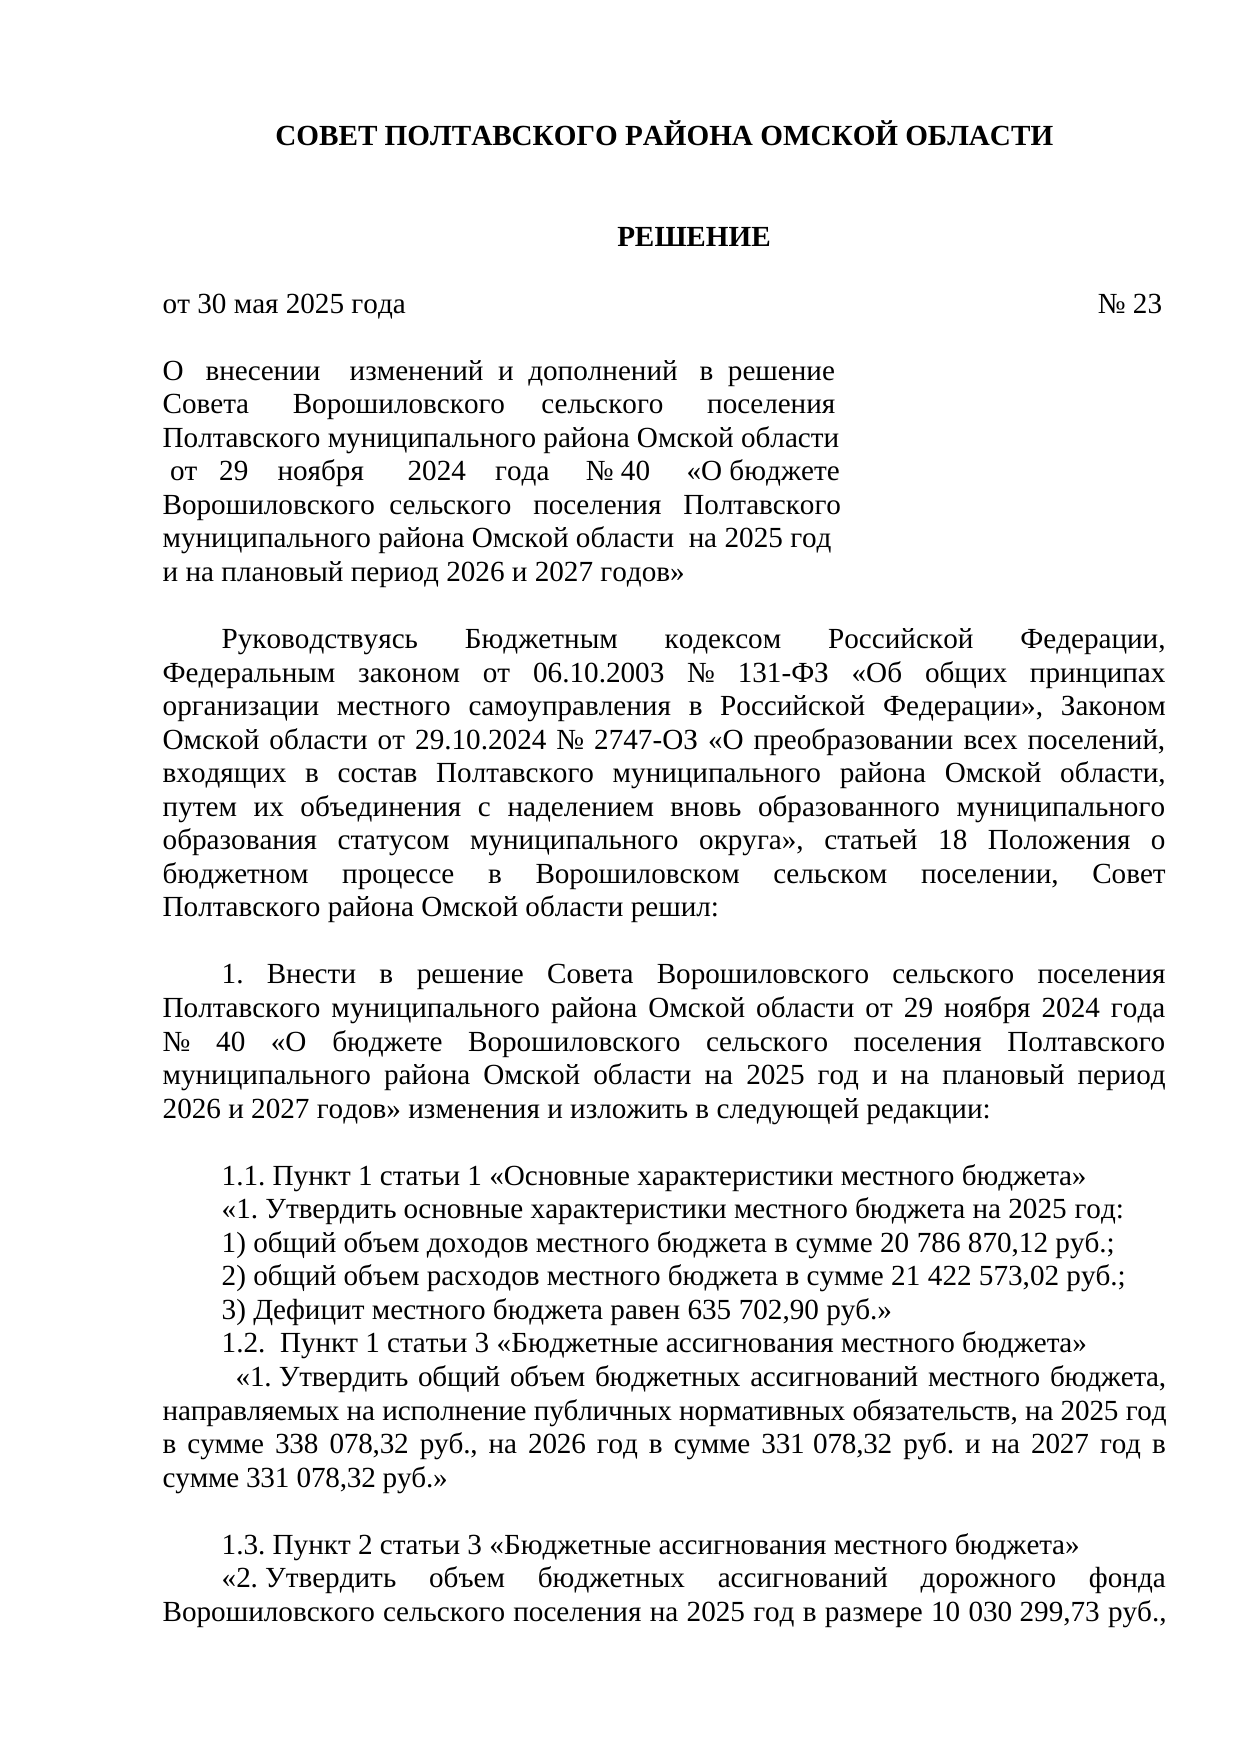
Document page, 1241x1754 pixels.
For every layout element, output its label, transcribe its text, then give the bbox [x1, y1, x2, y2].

text Руководствуясь Бюджетным кодексом Российской Федерации, Федеральным законом от 06.10.2003 № 131-ФЗ «Об общих принципах организации местного самоуправления в Российской Федерации», Законом Омской области от 29.10.2024 № 2747-ОЗ «О преобразовании всех поселений, входящих в состав Полтавского муниципального района Омской области, путем их объединения с наделением вновь образованного муниципального образования статусом муниципального округа», статьей 18 Положения о бюджетном процессе в Ворошиловском сельском поселении, Совет Полтавского района Омской области решил: [162, 621, 1166, 923]
text Ворошиловского сельского поселения Полтавского [162, 487, 1166, 521]
text 1. Внести в решение Совета Ворошиловского сельского поселения Полтавского муниципального района Омской области от 29 ноября 2024 года № 40 «О бюджете Ворошиловского сельского поселения Полтавского муниципального района Омской области на 2025 год и на плановый период 2026 и 2027 годов» изменения и изложить в следующей редакции: [162, 957, 1166, 1124]
text «1. Утвердить основные характеристики местного бюджета на 2025 год: [162, 1191, 1166, 1225]
text «1. Утвердить общий объем бюджетных ассигнований местного бюджета, направляемых на исполнение публичных нормативных обязательств, на 2025 год в сумме 338 078,32 руб., на 2026 год в сумме 331 078,32 руб. и на 2027 год в сумме 331 078,32 руб.» [162, 1359, 1166, 1493]
text 2) общий объем расходов местного бюджета в сумме 21 422 573,02 руб.; [162, 1258, 1166, 1292]
text 1.1. Пункт 1 статьи 1 «Основные характеристики местного бюджета» [162, 1158, 1166, 1191]
text 1.2. Пункт 1 статьи 3 «Бюджетные ассигнования местного бюджета» [162, 1326, 1166, 1359]
text от 29 ноября 2024 года № 40 «О бюджете [162, 453, 1166, 487]
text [162, 1560, 1166, 1627]
text Полтавского муниципального района Омской области [162, 420, 1166, 453]
text 1) общий объем доходов местного бюджета в сумме 20 786 870,12 руб.; [162, 1225, 1166, 1258]
text Совета Ворошиловского сельского поселения [162, 386, 1166, 420]
text О внесении изменений и дополнений в решение [162, 353, 1166, 386]
text от 30 мая 2025 года № 23 [162, 286, 1166, 319]
text и на плановый период 2026 и 2027 годов» [162, 554, 1166, 588]
text 1.3. Пункт 2 статьи 3 «Бюджетные ассигнования местного бюджета» [162, 1527, 1166, 1560]
text СОВЕТ ПОЛТАВСКОГО РАЙОНА ОМСКОЙ ОБЛАСТИ [162, 118, 1166, 152]
text РЕШЕНИЕ [162, 219, 1166, 252]
text муниципального района Омской области на 2025 год [162, 521, 1166, 554]
text 3) Дефицит местного бюджета равен 635 702,90 руб.» [162, 1292, 1166, 1326]
